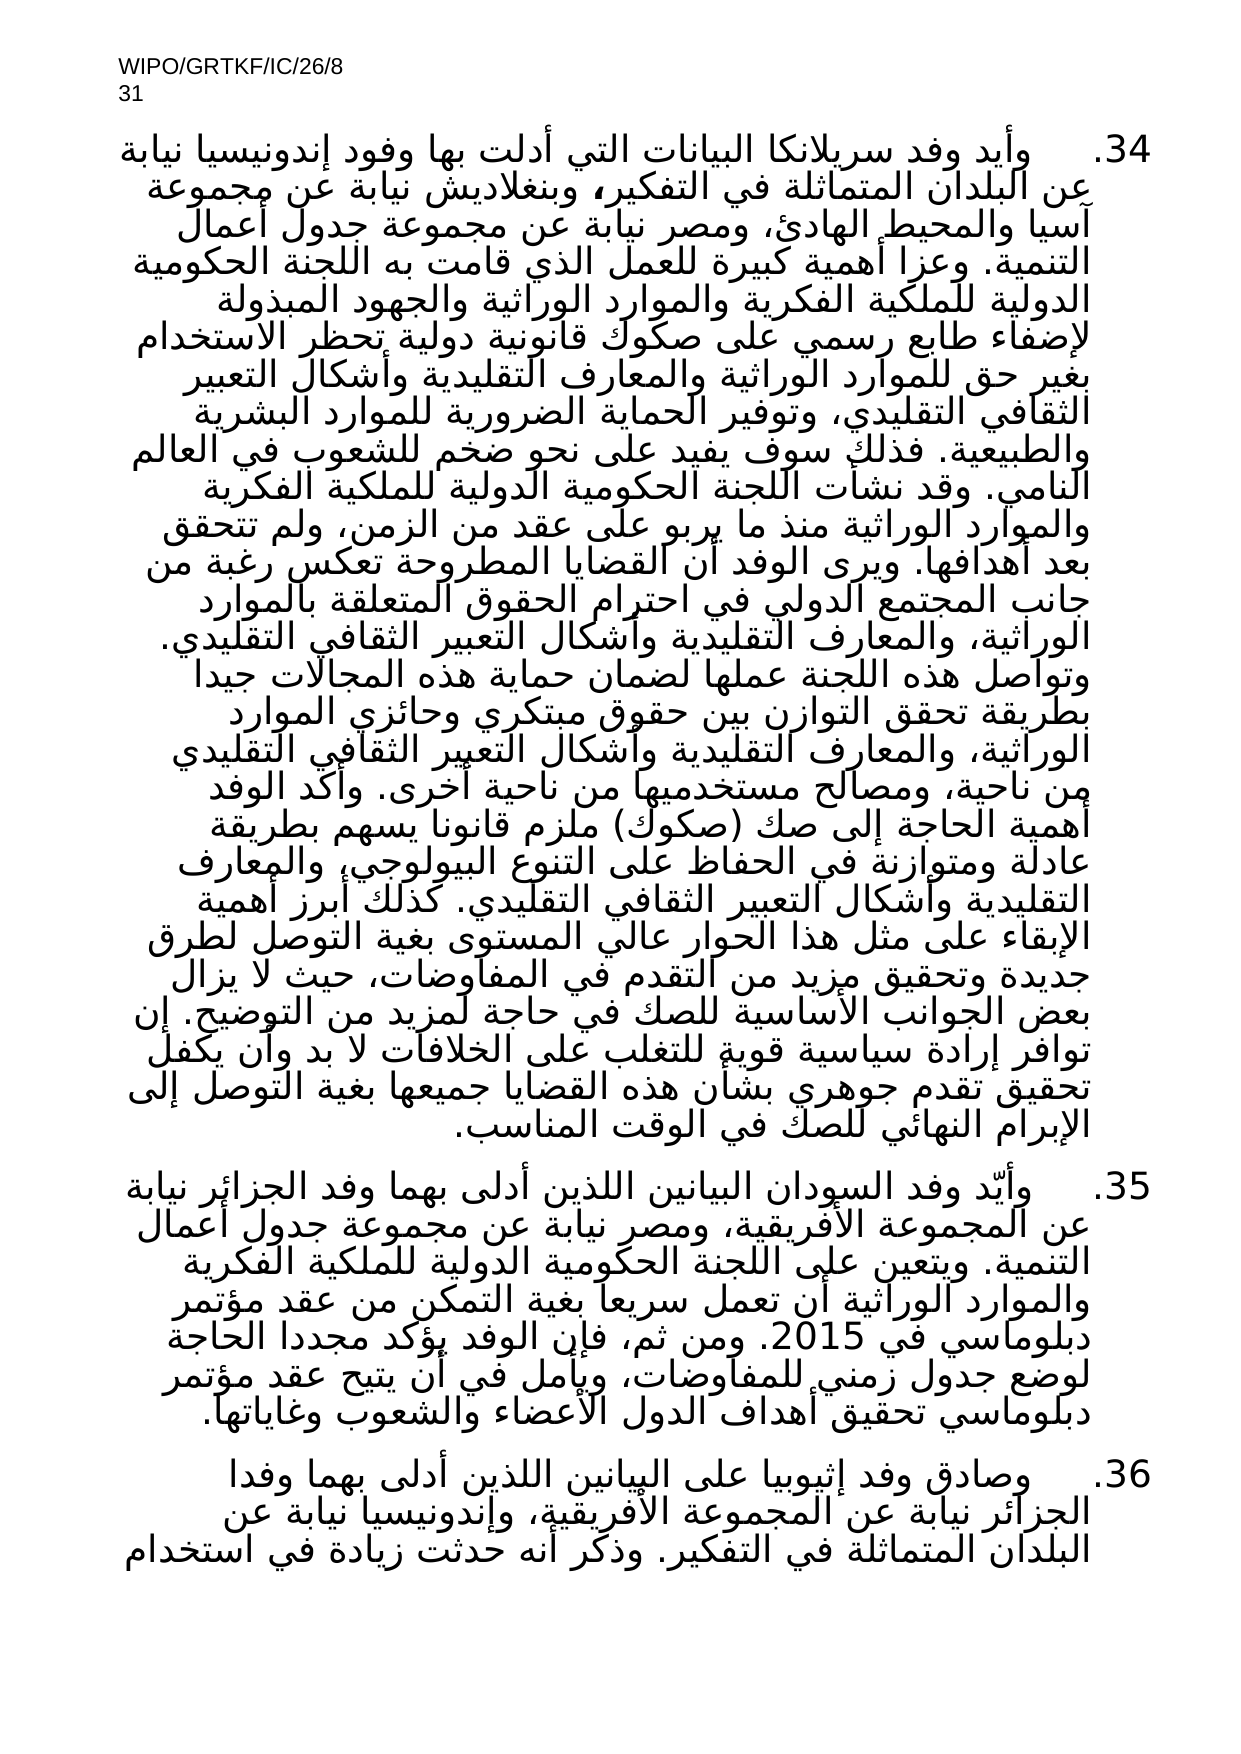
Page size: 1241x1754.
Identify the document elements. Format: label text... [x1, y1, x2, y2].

text وأيد وفد سريلانكا البيانات التي أدلت بها وفود إندونيسيا نيابة عن البلدان المتماثلة في التفكير، وبنغلاديش نيابة عن مجموعة آسيا والمحيط الهادئ، ومصر نيابة عن مجموعة جدول أعمال التنمية. وعزا أهمية كبيرة للعمل الذي قامت به اللجنة الحكومية الدولية للملكية الفكرية والموارد الوراثية والجهود المبذولة لإضفاء طابع رسمي على صكوك قانونية دولية تحظر الاستخدام بغير حق للموارد الوراثية والمعارف التقليدية وأشكال التعبير الثقافي التقليدي، وتوفير الحماية الضرورية للموارد البشرية والطبيعية. فذلك سوف يفيد على نحو ضخم للشعوب في العالم النامي. وقد نشأت اللجنة الحكومية الدولية للملكية الفكرية والموارد الوراثية منذ ما يربو على عقد من الزمن، ولم تتحقق بعد أهدافها. ويرى الوفد أن القضايا المطروحة تعكس رغبة من جانب المجتمع الدولي في احترام الحقوق المتعلقة بالموارد الوراثية، والمعارف التقليدية وأشكال التعبير الثقافي التقليدي. وتواصل هذه اللجنة عملها لضمان حماية هذه المجالات جيدا بطريقة تحقق التوازن بين حقوق مبتكري وحائزي الموارد الوراثية، والمعارف التقليدية وأشكال التعبير الثقافي التقليدي من ناحية، ومصالح مستخدميها من ناحية أخرى. وأكد الوفد أهمية الحاجة إلى صك (صكوك) ملزم قانونا يسهم بطريقة عادلة ومتوازنة في الحفاظ على التنوع البيولوجي، والمعارف التقليدية وأشكال التعبير الثقافي التقليدي. كذلك أبرز أهمية الإبقاء على مثل هذا الحوار عالي المستوى بغية التوصل لطرق جديدة وتحقيق مزيد من التقدم في المفاوضات، حيث لا يزال بعض الجوانب الأساسية للصك في حاجة لمزيد من التوضيح. إن توافر إرادة سياسية قوية للتغلب على الخلافات لا بد وأن يكفل تحقيق تقدم جوهري بشأن هذه القضايا جميعها بغية التوصل إلى الإبرام النهائي للصك في الوقت المناسب. [118, 132, 1092, 1145]
text وأيّد وفد السودان البيانين اللذين أدلى بهما وفد الجزائر نيابة عن المجموعة الأفريقية، ومصر نيابة عن مجموعة جدول أعمال التنمية. ويتعين على اللجنة الحكومية الدولية للملكية الفكرية والموارد الوراثية أن تعمل سريعا بغية التمكن من عقد مؤتمر دبلوماسي في 2015. ومن ثم، فإن الوفد يؤكد مجددا الحاجة لوضع جدول زمني للمفاوضات، ويأمل في أن يتيح عقد مؤتمر دبلوماسي تحقيق أهداف الدول الأعضاء والشعوب وغاياتها. [118, 1170, 1092, 1432]
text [118, 1457, 1092, 1570]
